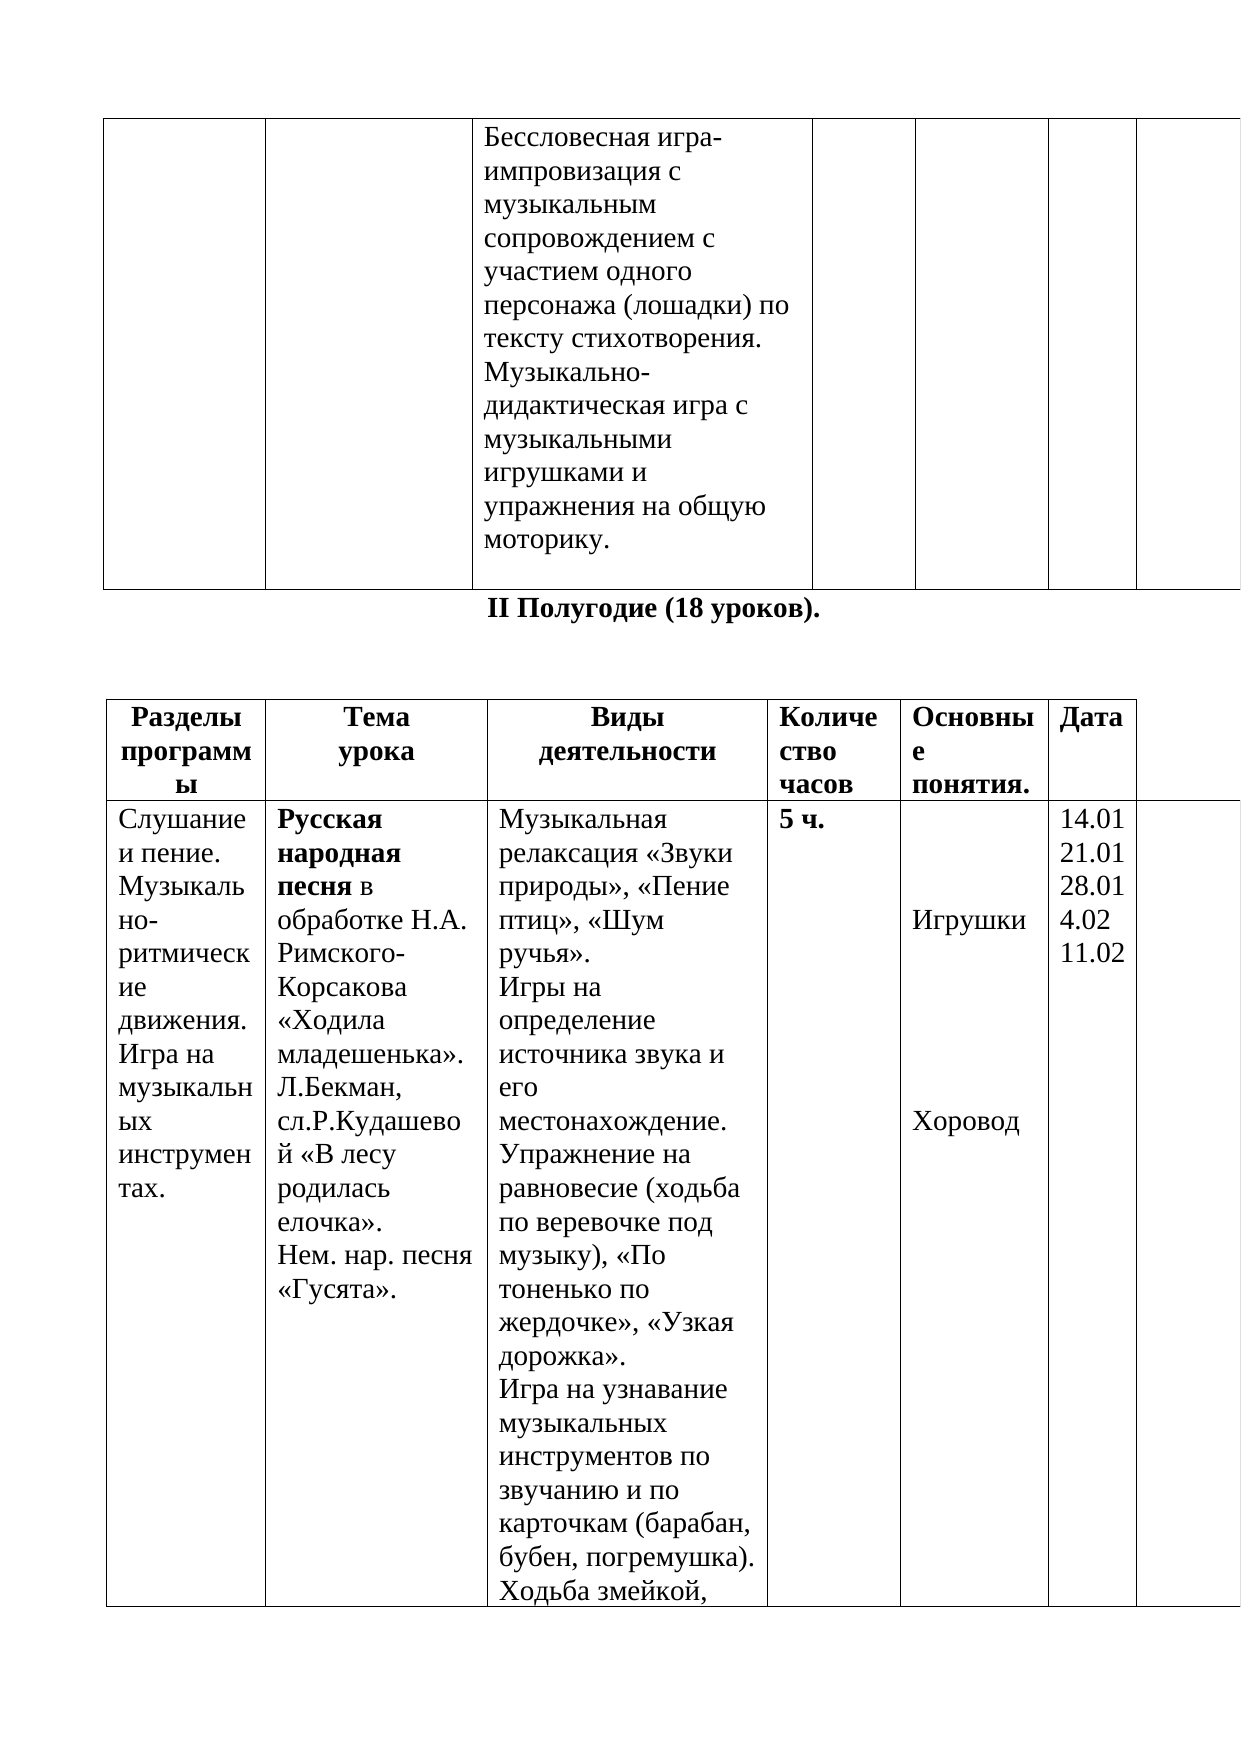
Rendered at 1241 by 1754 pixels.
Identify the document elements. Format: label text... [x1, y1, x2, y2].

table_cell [266, 119, 472, 589]
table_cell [813, 119, 915, 589]
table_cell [901, 801, 1048, 1606]
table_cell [1049, 801, 1136, 1606]
text II Полугодие (18 уроков). [413, 590, 1122, 623]
table_header Разделы программы [107, 700, 265, 800]
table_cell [473, 119, 812, 589]
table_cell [104, 119, 265, 589]
table_header Количество часов [768, 700, 900, 800]
table_header Дата [1049, 700, 1136, 800]
table_cell [1137, 801, 1240, 1606]
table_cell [107, 801, 265, 1606]
table_header Основные понятия. [901, 700, 1048, 800]
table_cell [266, 801, 487, 1606]
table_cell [1049, 119, 1136, 589]
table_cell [488, 801, 767, 1606]
table_header Виды деятельности [488, 700, 767, 800]
table_header Тема урока [266, 700, 487, 800]
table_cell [916, 119, 1048, 589]
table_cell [768, 801, 900, 1606]
table_cell [1137, 119, 1240, 589]
